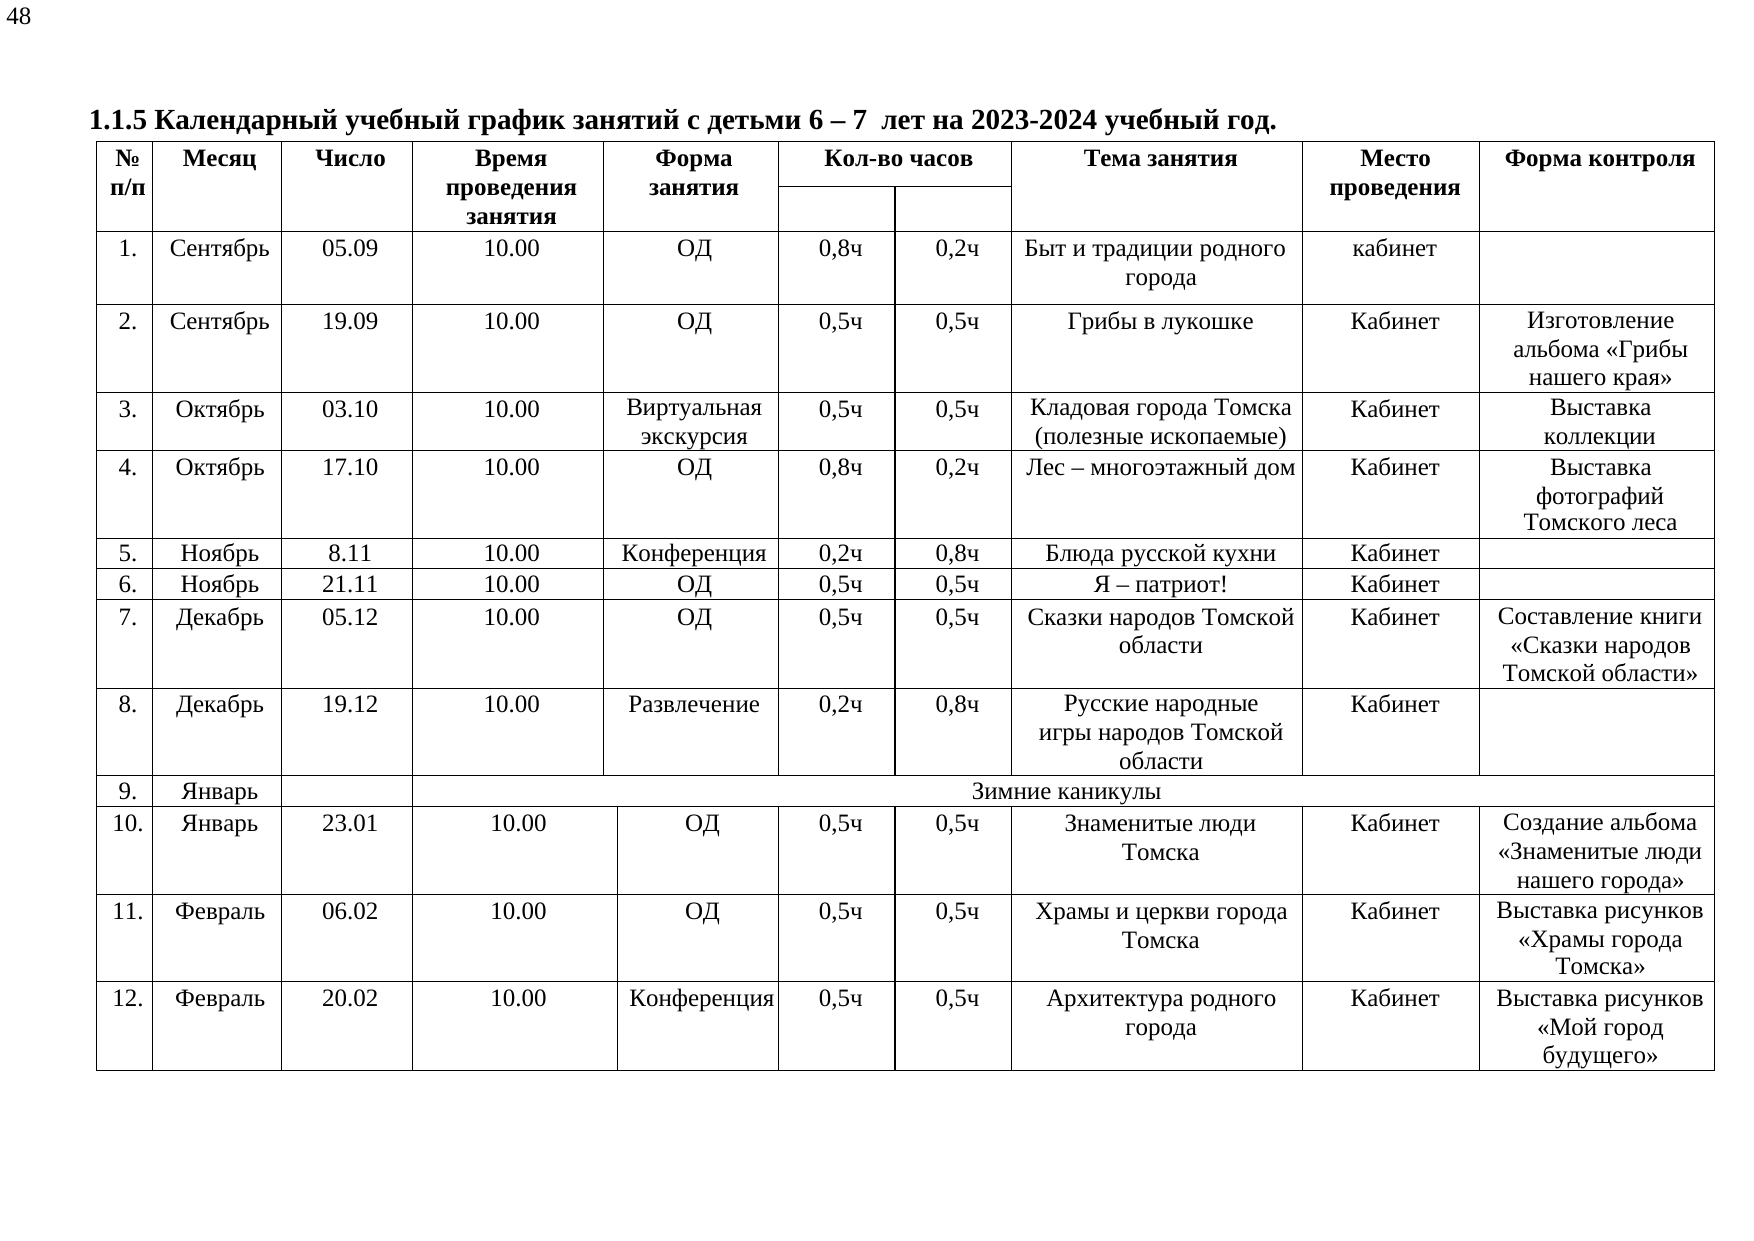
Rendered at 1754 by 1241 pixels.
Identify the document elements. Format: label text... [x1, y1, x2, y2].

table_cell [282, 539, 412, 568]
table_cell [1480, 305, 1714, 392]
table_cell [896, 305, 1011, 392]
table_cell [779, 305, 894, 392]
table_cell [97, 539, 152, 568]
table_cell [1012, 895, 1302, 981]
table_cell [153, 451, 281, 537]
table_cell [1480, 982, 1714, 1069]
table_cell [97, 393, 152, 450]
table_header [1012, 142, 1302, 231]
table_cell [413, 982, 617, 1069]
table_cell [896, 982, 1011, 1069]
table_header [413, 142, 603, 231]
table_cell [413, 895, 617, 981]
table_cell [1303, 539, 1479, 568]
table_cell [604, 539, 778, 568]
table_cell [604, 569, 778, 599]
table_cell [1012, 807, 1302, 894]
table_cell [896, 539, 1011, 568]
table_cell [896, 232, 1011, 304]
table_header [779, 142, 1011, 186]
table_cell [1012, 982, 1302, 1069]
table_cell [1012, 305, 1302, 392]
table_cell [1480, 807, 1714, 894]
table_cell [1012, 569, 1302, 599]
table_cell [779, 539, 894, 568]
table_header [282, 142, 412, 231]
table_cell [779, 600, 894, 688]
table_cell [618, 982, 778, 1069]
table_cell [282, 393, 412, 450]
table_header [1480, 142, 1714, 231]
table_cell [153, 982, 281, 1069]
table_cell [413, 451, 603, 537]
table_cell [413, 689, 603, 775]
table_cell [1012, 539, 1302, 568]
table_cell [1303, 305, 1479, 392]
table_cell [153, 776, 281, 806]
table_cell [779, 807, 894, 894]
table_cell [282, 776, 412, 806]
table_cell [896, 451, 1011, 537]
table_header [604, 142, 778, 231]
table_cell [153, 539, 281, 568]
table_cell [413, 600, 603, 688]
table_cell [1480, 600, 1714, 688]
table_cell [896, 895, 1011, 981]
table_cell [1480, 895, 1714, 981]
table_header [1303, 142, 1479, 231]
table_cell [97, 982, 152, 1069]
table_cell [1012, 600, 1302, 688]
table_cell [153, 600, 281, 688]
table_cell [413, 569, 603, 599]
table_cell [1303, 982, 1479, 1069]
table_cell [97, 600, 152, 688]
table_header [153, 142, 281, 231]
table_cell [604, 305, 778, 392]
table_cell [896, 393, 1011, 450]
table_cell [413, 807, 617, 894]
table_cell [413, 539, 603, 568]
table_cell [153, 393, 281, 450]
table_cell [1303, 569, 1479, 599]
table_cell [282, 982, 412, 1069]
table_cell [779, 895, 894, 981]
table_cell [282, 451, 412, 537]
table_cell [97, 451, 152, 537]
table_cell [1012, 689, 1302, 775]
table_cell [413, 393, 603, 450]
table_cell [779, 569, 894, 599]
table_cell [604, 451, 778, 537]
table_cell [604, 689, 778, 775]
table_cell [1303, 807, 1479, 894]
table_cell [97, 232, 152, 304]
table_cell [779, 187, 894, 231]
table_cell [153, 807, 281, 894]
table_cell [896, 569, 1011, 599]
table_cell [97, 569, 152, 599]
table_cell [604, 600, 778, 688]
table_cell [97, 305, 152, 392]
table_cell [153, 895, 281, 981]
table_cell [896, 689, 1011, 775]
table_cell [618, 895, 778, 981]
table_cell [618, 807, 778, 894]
subtitle Календарный учебный график занятий с детьми 6 – 7 лет на 2023-2024 учебный год. [88, 102, 1725, 136]
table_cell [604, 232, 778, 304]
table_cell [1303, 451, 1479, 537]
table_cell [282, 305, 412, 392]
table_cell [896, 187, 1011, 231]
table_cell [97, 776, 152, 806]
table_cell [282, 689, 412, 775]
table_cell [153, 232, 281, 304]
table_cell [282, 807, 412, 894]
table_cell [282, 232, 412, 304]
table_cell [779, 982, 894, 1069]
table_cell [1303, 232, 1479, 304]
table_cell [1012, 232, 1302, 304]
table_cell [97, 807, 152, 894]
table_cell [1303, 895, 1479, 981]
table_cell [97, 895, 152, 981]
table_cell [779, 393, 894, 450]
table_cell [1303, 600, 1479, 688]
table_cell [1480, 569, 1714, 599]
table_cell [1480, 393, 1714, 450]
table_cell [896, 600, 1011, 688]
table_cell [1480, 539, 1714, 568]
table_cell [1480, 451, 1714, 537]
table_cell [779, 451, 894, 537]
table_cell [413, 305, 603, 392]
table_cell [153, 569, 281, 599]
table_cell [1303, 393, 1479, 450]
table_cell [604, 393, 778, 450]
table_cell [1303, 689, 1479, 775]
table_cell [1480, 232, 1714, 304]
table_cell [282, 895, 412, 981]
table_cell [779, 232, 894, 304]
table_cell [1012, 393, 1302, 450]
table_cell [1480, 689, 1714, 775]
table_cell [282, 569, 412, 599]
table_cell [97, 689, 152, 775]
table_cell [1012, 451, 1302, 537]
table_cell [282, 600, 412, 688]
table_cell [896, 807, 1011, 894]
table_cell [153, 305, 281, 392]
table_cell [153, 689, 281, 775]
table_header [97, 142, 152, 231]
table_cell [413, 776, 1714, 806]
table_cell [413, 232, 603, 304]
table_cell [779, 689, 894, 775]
